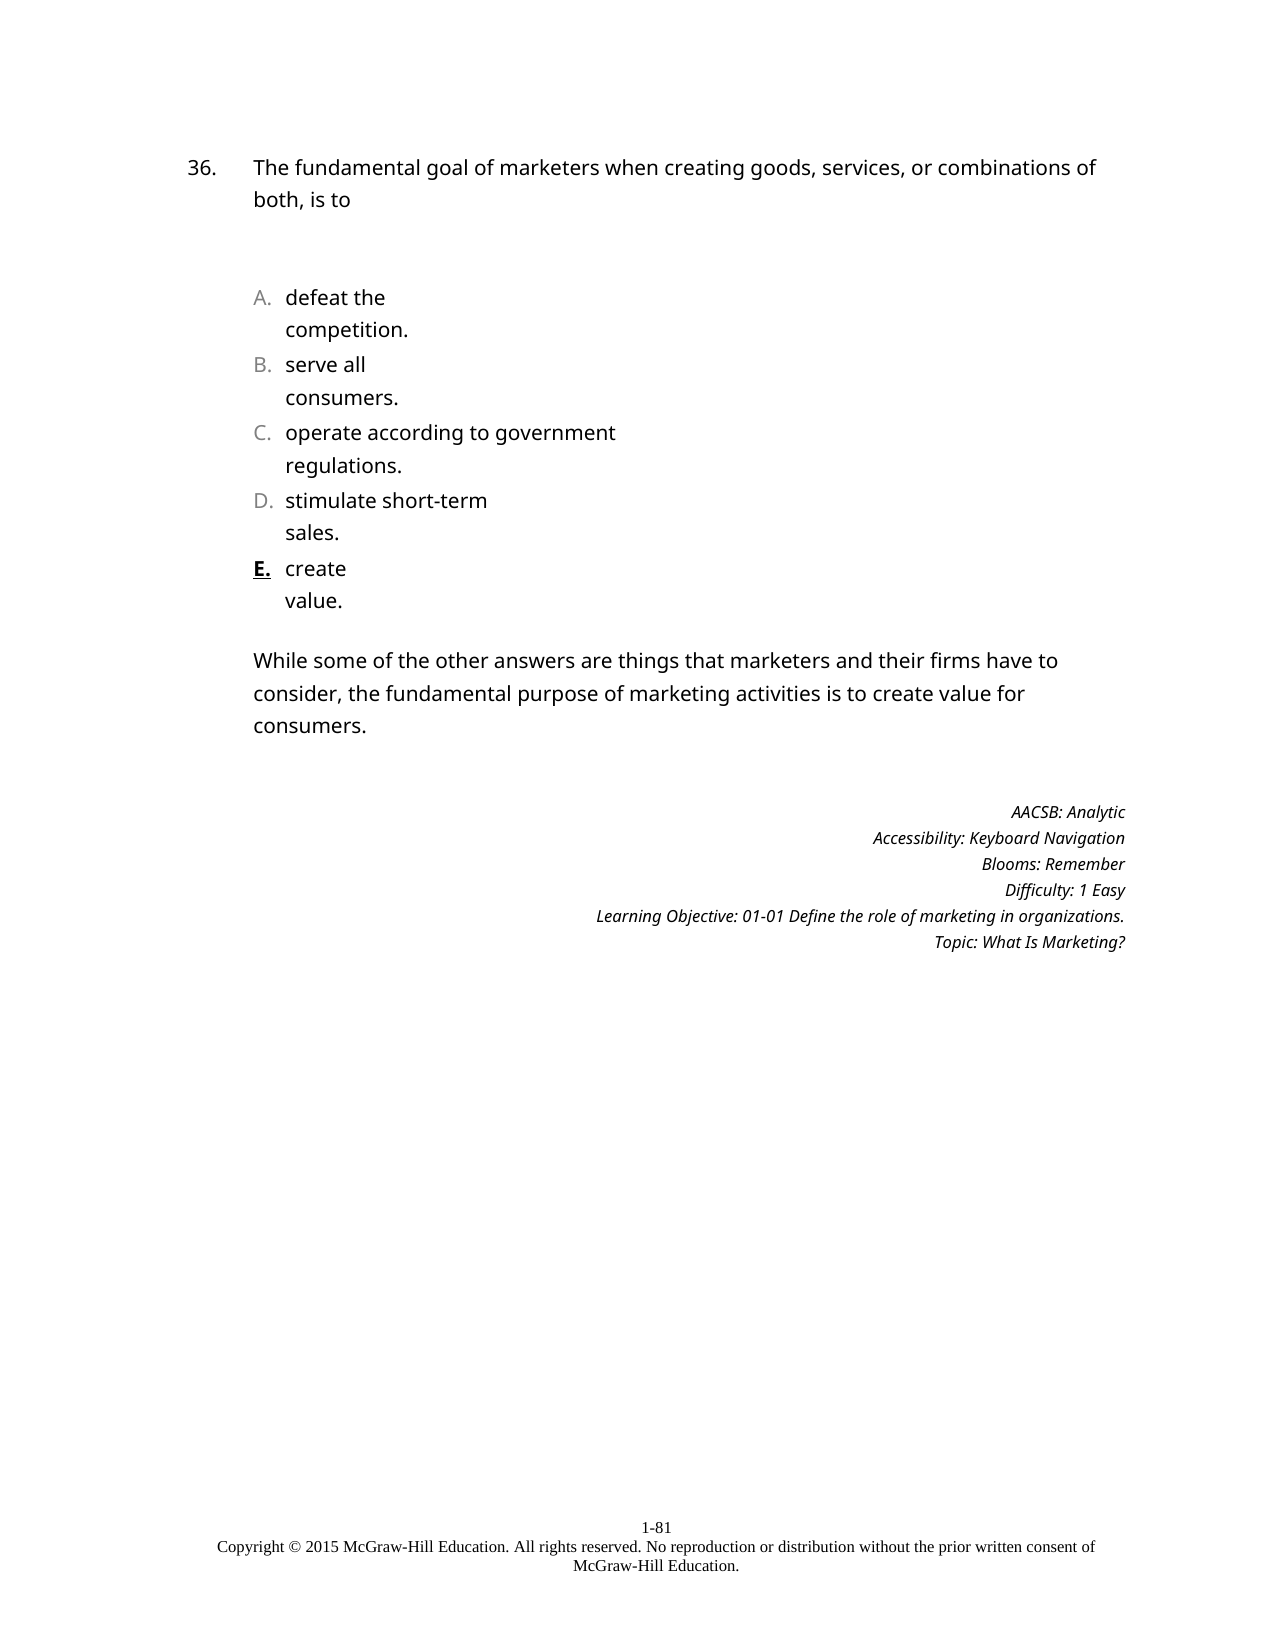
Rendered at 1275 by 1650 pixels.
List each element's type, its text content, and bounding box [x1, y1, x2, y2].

table_header AACSB: Analytic Accessibility: Keyboard Navigation Blooms: Remember Difficulty: 1 Easy Learning Objective: 01-01 Define the role of marketing in organizations. Topic: What Is Marketing? [188, 801, 1125, 990]
table_header The fundamental goal of marketers when creating goods, services, or combinations of both, is to While some of the other answers are things that marketers and their firms have to consider, the fundamental purpose of marketing activities is to create value for consumers. [253, 153, 1125, 771]
table_header 36. [188, 153, 253, 771]
